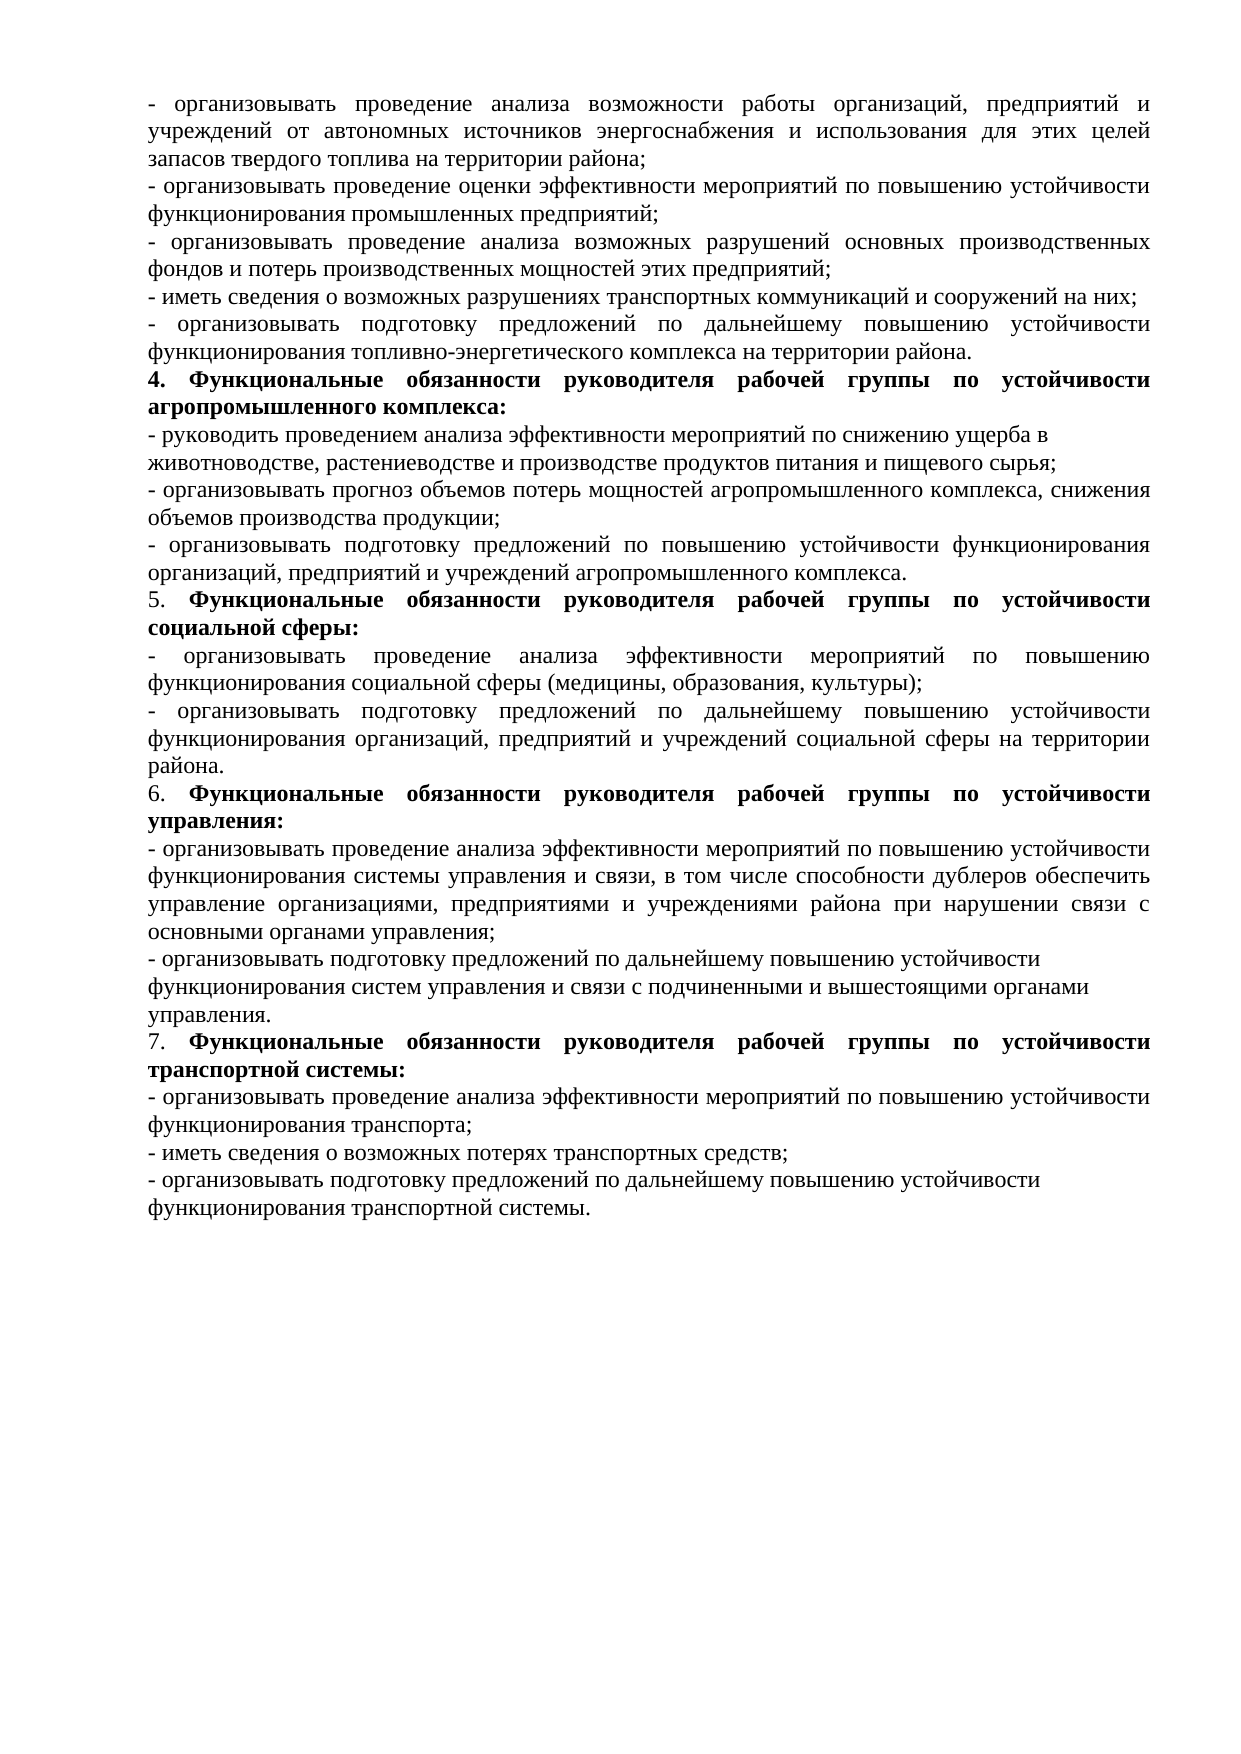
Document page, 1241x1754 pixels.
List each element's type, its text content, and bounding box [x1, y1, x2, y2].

text - организовывать проведение оценки эффективности мероприятий по повышению устойчивости функционирования промышленных предприятий; [148, 171, 1152, 227]
text - организовывать проведение анализа возможных разрушений основных производственных фондов и потерь производственных мощностей этих предприятий; [148, 227, 1152, 282]
text - организовывать подготовку предложений по дальнейшему повышению устойчивости функционирования топливно-энергетического комплекса на территории района. [148, 309, 1152, 365]
text - организовывать проведение анализа эффективности мероприятий по повышению устойчивости функционирования системы управления и связи, в том числе способности дублеров обеспечить управление организациями, предприятиями и учреждениями района при нарушении связи с основными органами управления; [148, 834, 1152, 944]
text - организовывать проведение анализа возможности работы организаций, предприятий и учреждений от автономных источников энергоснабжения и использования для этих целей запасов твердого топлива на территории района; [148, 89, 1152, 171]
text - организовывать прогноз объемов потерь мощностей агропромышленного комплекса, снижения объемов производства продукции; [148, 475, 1152, 530]
text - организовывать подготовку предложений по дальнейшему повышению устойчивости функционирования транспортной системы. [148, 1165, 1152, 1220]
text - иметь сведения о возможных разрушениях транспортных коммуникаций и сооружений на них; [148, 282, 1152, 309]
text 4. Функциональные обязанности руководителя рабочей группы по устойчивости агропромышленного комплекса: [148, 365, 1152, 420]
text - организовывать проведение анализа эффективности мероприятий по повышению устойчивости функционирования транспорта; [148, 1082, 1152, 1138]
text - организовывать подготовку предложений по повышению устойчивости функционирования организаций, предприятий и учреждений агропромышленного комплекса. [148, 530, 1152, 586]
text 6. Функциональные обязанности руководителя рабочей группы по устойчивости управления: [148, 779, 1152, 834]
text - организовывать подготовку предложений по дальнейшему повышению устойчивости функционирования систем управления и связи с подчиненными и вышестоящими органами управления. [148, 944, 1152, 1027]
text - организовывать проведение анализа эффективности мероприятий по повышению функционирования социальной сферы (медицины, образования, культуры); [148, 641, 1152, 696]
text - руководить проведением анализа эффективности мероприятий по снижению ущерба в животноводстве, растениеводстве и производстве продуктов питания и пищевого сырья; [148, 420, 1152, 475]
text - иметь сведения о возможных потерях транспортных средств; [148, 1138, 1152, 1165]
text 5. Функциональные обязанности руководителя рабочей группы по устойчивости социальной сферы: [148, 586, 1152, 641]
text 7. Функциональные обязанности руководителя рабочей группы по устойчивости транспортной системы: [148, 1027, 1152, 1082]
text - организовывать подготовку предложений по дальнейшему повышению устойчивости функционирования организаций, предприятий и учреждений социальной сферы на территории района. [148, 696, 1152, 779]
